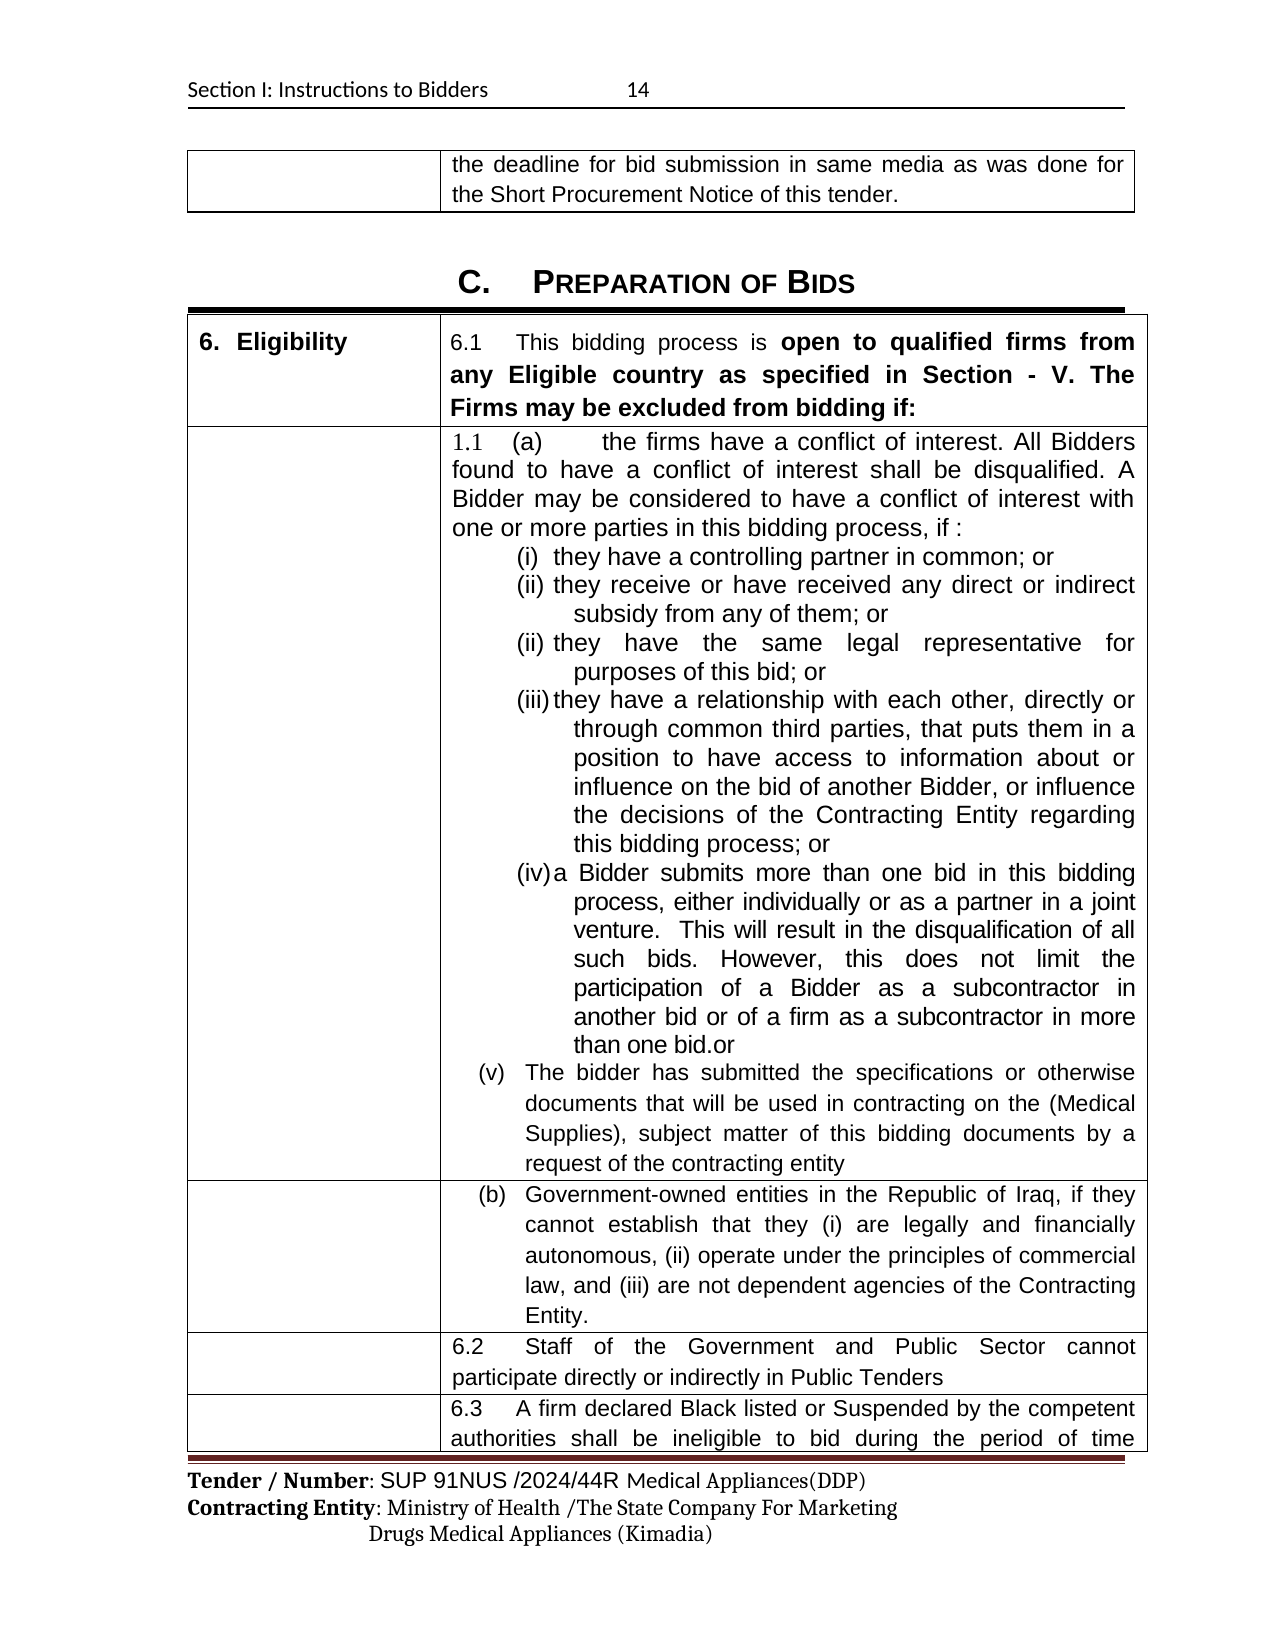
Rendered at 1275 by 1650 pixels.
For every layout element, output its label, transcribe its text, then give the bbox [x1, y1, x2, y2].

table_cell [188, 1181, 440, 1332]
table_cell [188, 151, 440, 211]
text C. Preparation of Bids [187, 262, 1125, 313]
table_cell [188, 1395, 440, 1451]
table_cell [188, 427, 440, 1180]
table_cell (a) the firms have a conflict of interest. All Bidders found to have a conflict of interest shall be disqualified. A Bidder may be considered to have a conflict of interest with one or more parties in this bidding process, if : (i) they have a controlling partner in common; or (ii) they receive or have received any direct or indirect subsidy from any of them; or (ii) they have the same legal representative for purposes of this bid; or (iii) they have a relationship with each other, directly or through common third parties, that puts them in a position to have access to information about or influence on the bid of another Bidder, or influence the decisions of the Contracting Entity regarding this bidding process; or (iv) a Bidder submits more than one bid in this bidding process, either individually or as a partner in a joint venture. This will result in the disqualification of all such bids. However, this does not limit the participation of a Bidder as a subcontractor in another bid or of a firm as a subcontractor in more than one bid.or (v) The bidder has submitted the specifications or otherwise documents that will be used in contracting on the (Medical Supplies), subject matter of this bidding documents by a request of the contracting entity [441, 427, 1147, 1180]
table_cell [441, 151, 1134, 211]
table_header 6. Eligibility [188, 315, 440, 426]
table_cell (b) Government-owned entities in the Republic of Iraq, if they cannot establish that they (i) are legally and financially autonomous, (ii) operate under the principles of commercial law, and (iii) are not dependent agencies of the Contracting Entity. [441, 1181, 1147, 1332]
table_cell [188, 1333, 440, 1394]
table_header 6.1 This bidding process is open to qualified firms from any Eligible country as specified in Section - V. The Firms may be excluded from bidding if: [441, 315, 1147, 426]
table_cell 6.2 Staff of the Government and Public Sector cannot participate directly or indirectly in Public Tenders [441, 1333, 1147, 1394]
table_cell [441, 1395, 1147, 1451]
